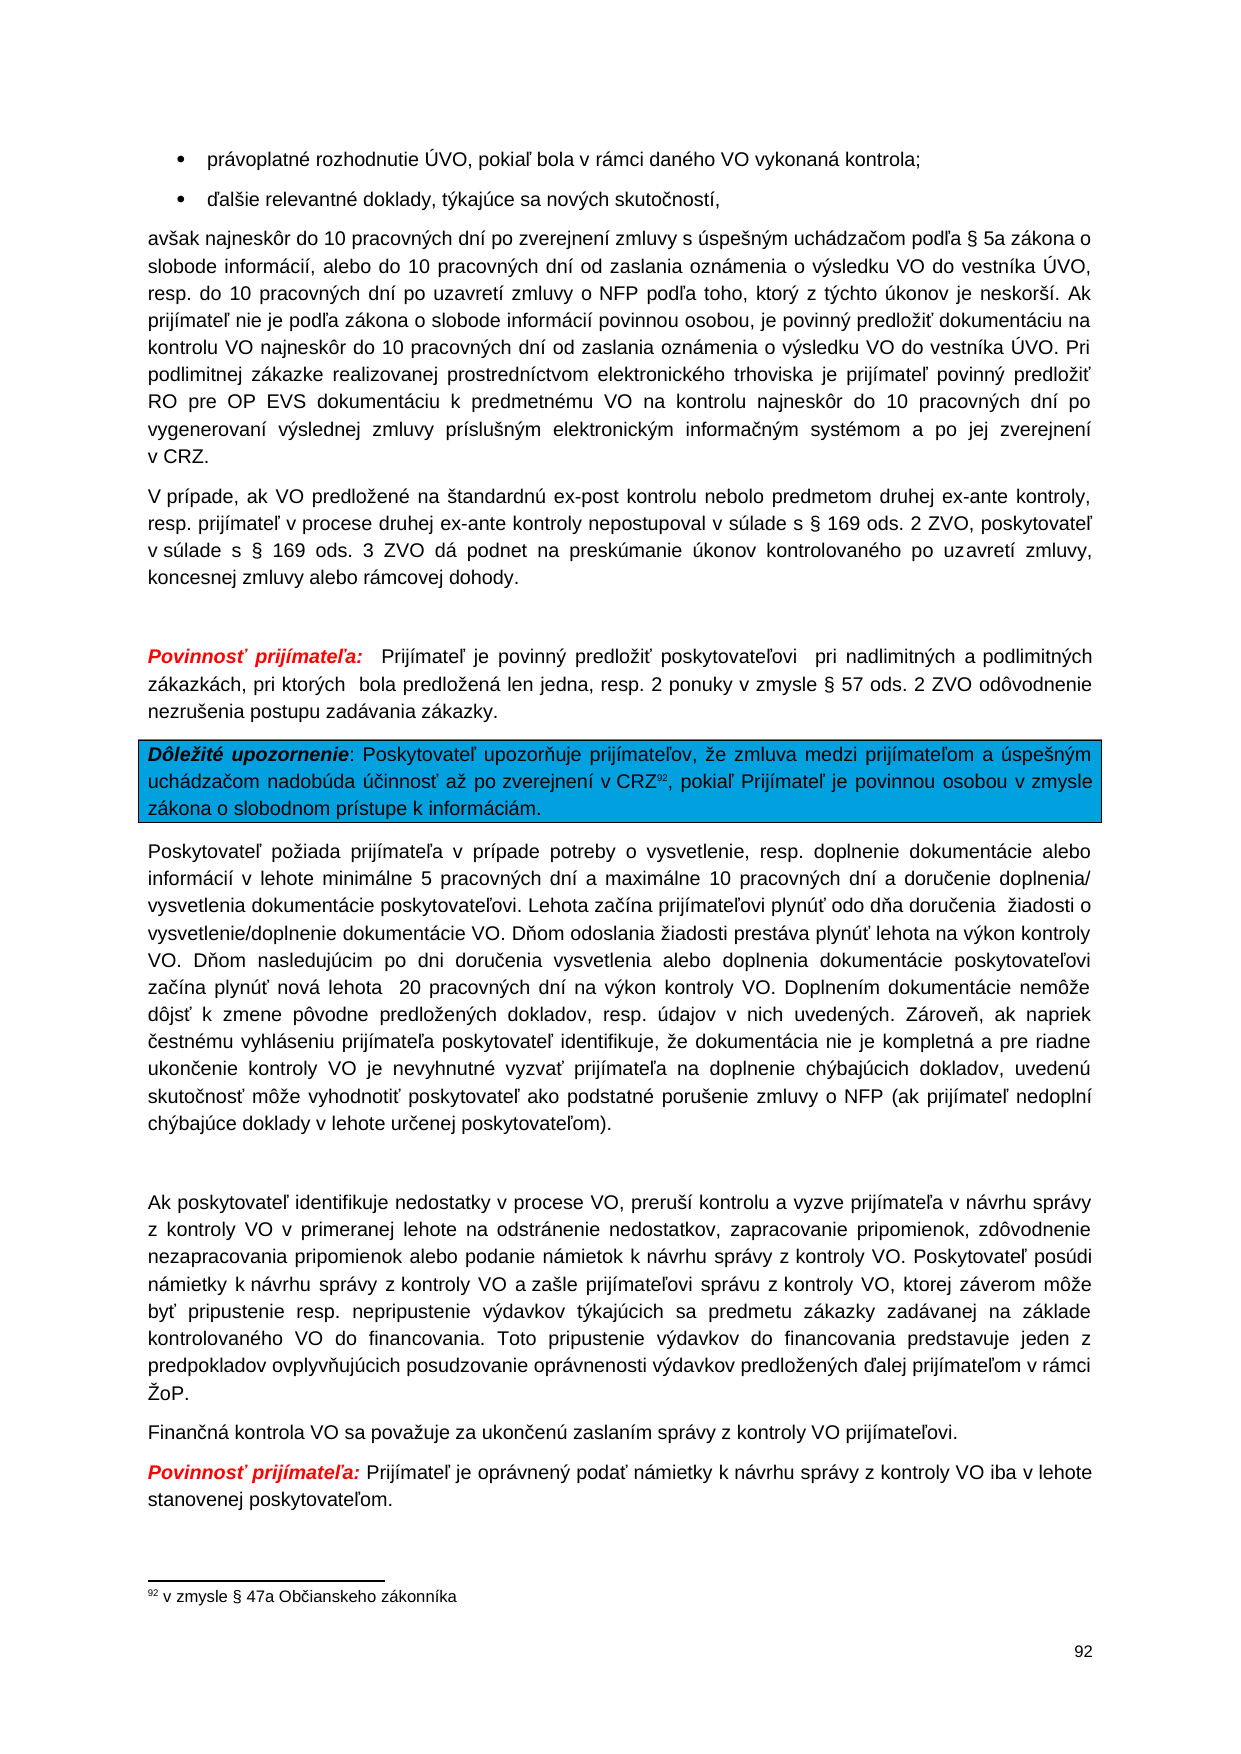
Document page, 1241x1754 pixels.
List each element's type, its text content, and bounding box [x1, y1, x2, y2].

text Poskytovateľ požiada prijímateľa v prípade potreby o vysvetlenie, resp. doplnenie dokumentácie alebo informácií v lehote minimálne 5 pracovných dní a maximálne 10 pracovných dní a doručenie doplnenia/ vysvetlenia dokumentácie poskytovateľovi. Lehota začína prijímateľovi plynúť odo dňa doručenia žiadosti o vysvetlenie/doplnenie dokumentácie VO. Dňom odoslania žiadosti prestáva plynúť lehota na výkon kontroly VO. Dňom nasledujúcim po dni doručenia vysvetlenia alebo doplnenia dokumentácie poskytovateľovi začína plynúť nová lehota 20 pracovných dní na výkon kontroly VO. Doplnením dokumentácie nemôže dôjsť k zmene pôvodne predložených dokladov, resp. údajov v nich uvedených. Zároveň, ak napriek čestnému vyhláseniu prijímateľa poskytovateľ identifikuje, že dokumentácia nie je kompletná a pre riadne ukončenie kontroly VO je nevyhnutné vyzvať prijímateľa na doplnenie chýbajúcich dokladov, uvedenú skutočnosť môže vyhodnotiť poskytovateľ ako podstatné porušenie zmluvy o NFP (ak prijímateľ nedoplní chýbajúce doklady v lehote určenej poskytovateľom). [148, 840, 1092, 1134]
text Povinnosť prijímateľa: Prijímateľ je oprávnený podať námietky k návrhu správy z kontroly VO iba v lehote stanovenej poskytovateľom. [148, 1461, 1092, 1511]
text Ak poskytovateľ identifikuje nedostatky v procese VO, preruší kontrolu a vyzve prijímateľa v návrhu správy z kontroly VO v primeranej lehote na odstránenie nedostatkov, zapracovanie pripomienok, zdôvodnenie nezapracovania pripomienok alebo podanie námietok k návrhu správy z kontroly VO. Poskytovateľ posúdi námietky k návrhu správy z kontroly VO a zašle prijímateľovi správu z kontroly VO, ktorej záverom môže byť pripustenie resp. nepripustenie výdavkov týkajúcich sa predmetu zákazky zadávanej na základe kontrolovaného VO do financovania. Toto pripustenie výdavkov do financovania predstavuje jeden z predpokladov ovplyvňujúcich posudzovanie oprávnenosti výdavkov predložených ďalej prijímateľom v rámci ŽoP. [148, 1191, 1092, 1404]
text právoplatné rozhodnutie ÚVO, pokiaľ bola v rámci daného VO vykonaná kontrola; [177, 148, 1092, 171]
text Dôležité upozornenie: Poskytovateľ upozorňuje prijímateľov, že zmluva medzi prijímateľom a úspešným uchádzačom nadobúda účinnosť až po zverejnení v CRZ, pokiaľ Prijímateľ je povinnou osobou v zmysle zákona o slobodnom prístupe k informáciám. [139, 741, 1101, 822]
text V prípade, ak VO predložené na štandardnú ex-post kontrolu nebolo predmetom druhej ex-ante kontroly, resp. prijímateľ v procese druhej ex-ante kontroly nepostupoval v súlade s § 169 ods. 2 ZVO, poskytovateľ v súlade s § 169 ods. 3 ZVO dá podnet na preskúmanie úkonov kontrolovaného po uzavretí zmluvy, koncesnej zmluvy alebo rámcovej dohody. [148, 484, 1092, 589]
text avšak najneskôr do 10 pracovných dní po zverejnení zmluvy s úspešným uchádzačom podľa § 5a zákona o slobode informácií, alebo do 10 pracovných dní od zaslania oznámenia o výsledku VO do vestníka ÚVO, resp. do 10 pracovných dní po uzavretí zmluvy o NFP podľa toho, ktorý z týchto úkonov je neskorší. Ak prijímateľ nie je podľa zákona o slobode informácií povinnou osobou, je povinný predložiť dokumentáciu na kontrolu VO najneskôr do 10 pracovných dní od zaslania oznámenia o výsledku VO do vestníka ÚVO. Pri podlimitnej zákazke realizovanej prostredníctvom elektronického trhoviska je prijímateľ povinný predložiť RO pre OP EVS dokumentáciu k predmetnému VO na kontrolu najneskôr do 10 pracovných dní po vygenerovaní výslednej zmluvy príslušným elektronickým informačným systémom a po jej zverejnení v CRZ. [148, 227, 1092, 467]
text Finančná kontrola VO sa považuje za ukončenú zaslaním správy z kontroly VO prijímateľovi. [148, 1421, 1092, 1444]
text ďalšie relevantné doklady, týkajúce sa nových skutočností, [177, 187, 1092, 210]
text Povinnosť prijímateľa: Prijímateľ je povinný predložiť poskytovateľovi pri nadlimitných a podlimitných zákazkách, pri ktorých bola predložená len jedna, resp. 2 ponuky v zmysle § 57 ods. 2 ZVO odôvodnenie nezrušenia postupu zadávania zákazky. [148, 645, 1092, 722]
